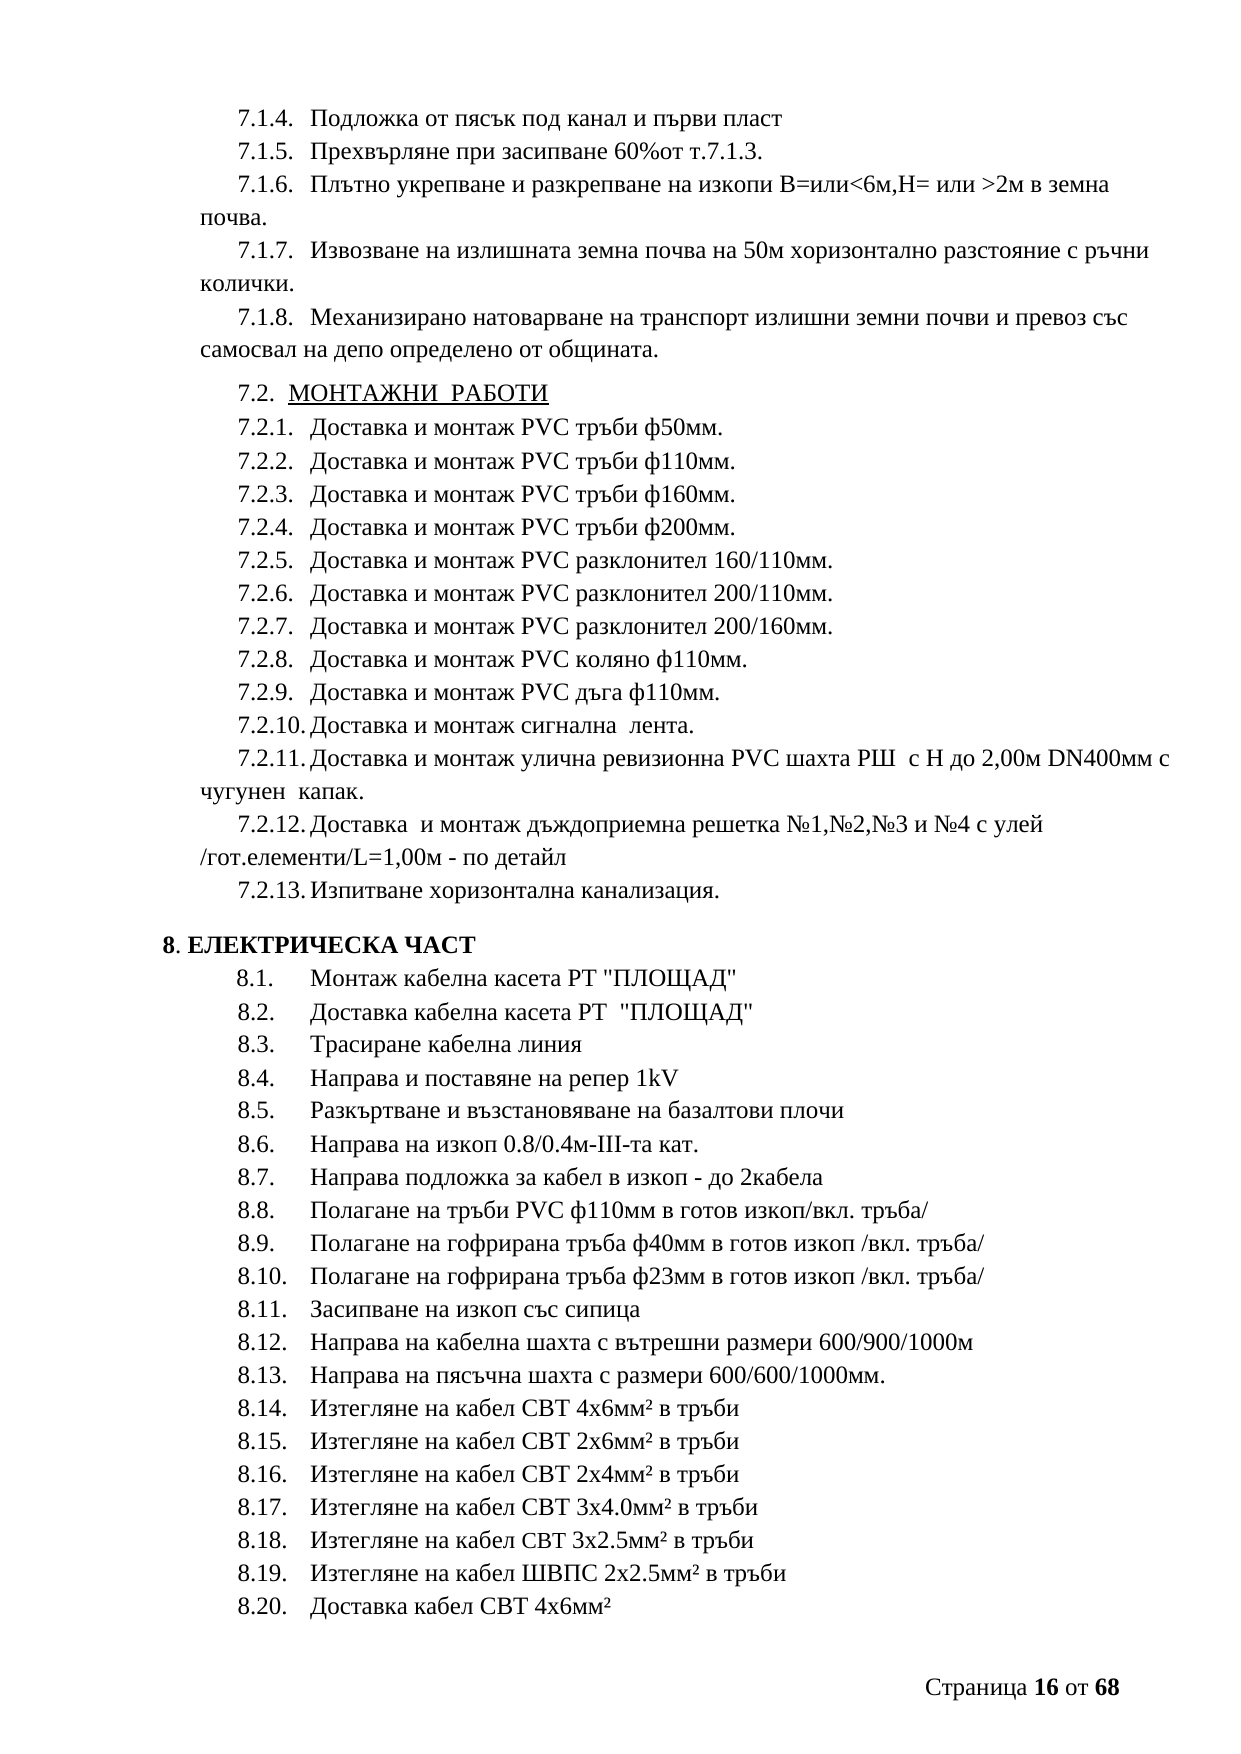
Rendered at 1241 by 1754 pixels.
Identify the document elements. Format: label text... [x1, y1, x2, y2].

text 8.15. Изтегляне на кабел СВТ 2х6мм² в тръби [162, 1426, 1181, 1454]
text 7.1.4. Подложка от пясък под канал и първи пласт [200, 103, 1181, 132]
text 8.9. Полагане на гофрирана тръба ф40мм в готов изкоп /вкл. тръба/ [162, 1228, 1181, 1256]
text 8.20. Доставка кабел СВТ 4х6мм² [162, 1591, 1181, 1620]
text 8.19. Изтегляне на кабел ШВПС 2х2.5мм² в тръби [162, 1558, 1181, 1587]
text 7.1.6. Плътно укрепване и разкрепване на изкопи В=или<6м,Н= или >2м в земна почва. [200, 169, 1181, 231]
text 7.2.7. Доставка и монтаж PVC разклонител 200/160мм. [200, 611, 1181, 640]
text 8.17. Изтегляне на кабел СВТ 3х4.0мм² в тръби [162, 1492, 1181, 1521]
text 8.1. Монтаж кабелна касета РТ "ПЛОЩАД" [162, 963, 1181, 992]
text 7.1.5. Прехвърляне при засипване 60%от т.7.1.3. [200, 136, 1181, 165]
text 8.6. Направа на изкоп 0.8/0.4м-III-та кат. [162, 1129, 1181, 1157]
text 8.14. Изтегляне на кабел СВТ 4х6мм² в тръби [162, 1393, 1181, 1422]
text 8.18. Изтегляне на кабел СВТ 3х2.5мм² в тръби [162, 1525, 1181, 1554]
text 7.1.7. Извозване на излишната земна почва на 50м хоризонтално разстояние с ръчни колички. [200, 236, 1181, 297]
text 8.3. Трасиране кабелна линия [162, 1029, 1181, 1058]
text 8.7. Направа подложка за кабел в изкоп - до 2кабела [162, 1162, 1181, 1190]
text 8.5. Разкъртване и възстановяване на базалтови плочи [162, 1096, 1181, 1124]
text 7.2.10. Доставка и монтаж сигнална лента. [200, 710, 1181, 739]
text 7.2.2. Доставка и монтаж PVC тръби ф110мм. [200, 446, 1181, 475]
text 7.2.1. Доставка и монтаж PVC тръби ф50мм. [200, 412, 1181, 441]
text 7.2.12. Доставка и монтаж дъждоприемна решетка №1,№2,№3 и №4 с улей /гот.елементи/L=1,00м - по детайл [200, 809, 1181, 871]
text 8.16. Изтегляне на кабел СВТ 2х4мм² в тръби [162, 1459, 1181, 1488]
text 8.4. Направа и поставяне на репер 1kV [162, 1063, 1181, 1091]
text 8.13. Направа на пясъчна шахта с размери 600/600/1000мм. [162, 1360, 1181, 1388]
text 7.2.6. Доставка и монтаж PVC разклонител 200/110мм. [200, 578, 1181, 607]
text 7.2.4. Доставка и монтаж PVC тръби ф200мм. [200, 512, 1181, 541]
text 8.11. Засипване на изкоп със сипица [162, 1294, 1181, 1322]
text 7.2.5. Доставка и монтаж PVC разклонител 160/110мм. [200, 545, 1181, 574]
text 7.1.8. Механизирано натоварване на транспорт излишни земни почви и превоз със самосвал на депо определено от общината. [200, 302, 1181, 363]
text 8.12. Направа на кабелна шахта с вътрешни размери 600/900/1000м [162, 1327, 1181, 1356]
text 7.2. МОНТАЖНИ РАБОТИ [200, 378, 1181, 407]
text 7.2.8. Доставка и монтаж PVC коляно ф110мм. [200, 644, 1181, 673]
text 8.2. Доставка кабелна касета РТ "ПЛОЩАД" [162, 997, 1181, 1025]
text 7.2.3. Доставка и монтаж PVC тръби ф160мм. [200, 479, 1181, 508]
text 8.8. Полагане на тръби PVC ф110мм в готов изкоп/вкл. тръба/ [162, 1195, 1181, 1223]
text 8. EЛЕКТРИЧЕСКА ЧАСТ [162, 931, 1181, 959]
text 7.2.9. Доставка и монтаж PVC дъга ф110мм. [200, 677, 1181, 706]
text 7.2.13. Изпитване хоризонтална канализация. [200, 876, 1181, 904]
text 8.10. Полагане на гофрирана тръба ф23мм в готов изкоп /вкл. тръба/ [162, 1261, 1181, 1289]
text 7.2.11. Доставка и монтаж улична ревизионна PVC шахта РШ с Н до 2,00м DN400мм с чугунен капак. [200, 743, 1181, 805]
